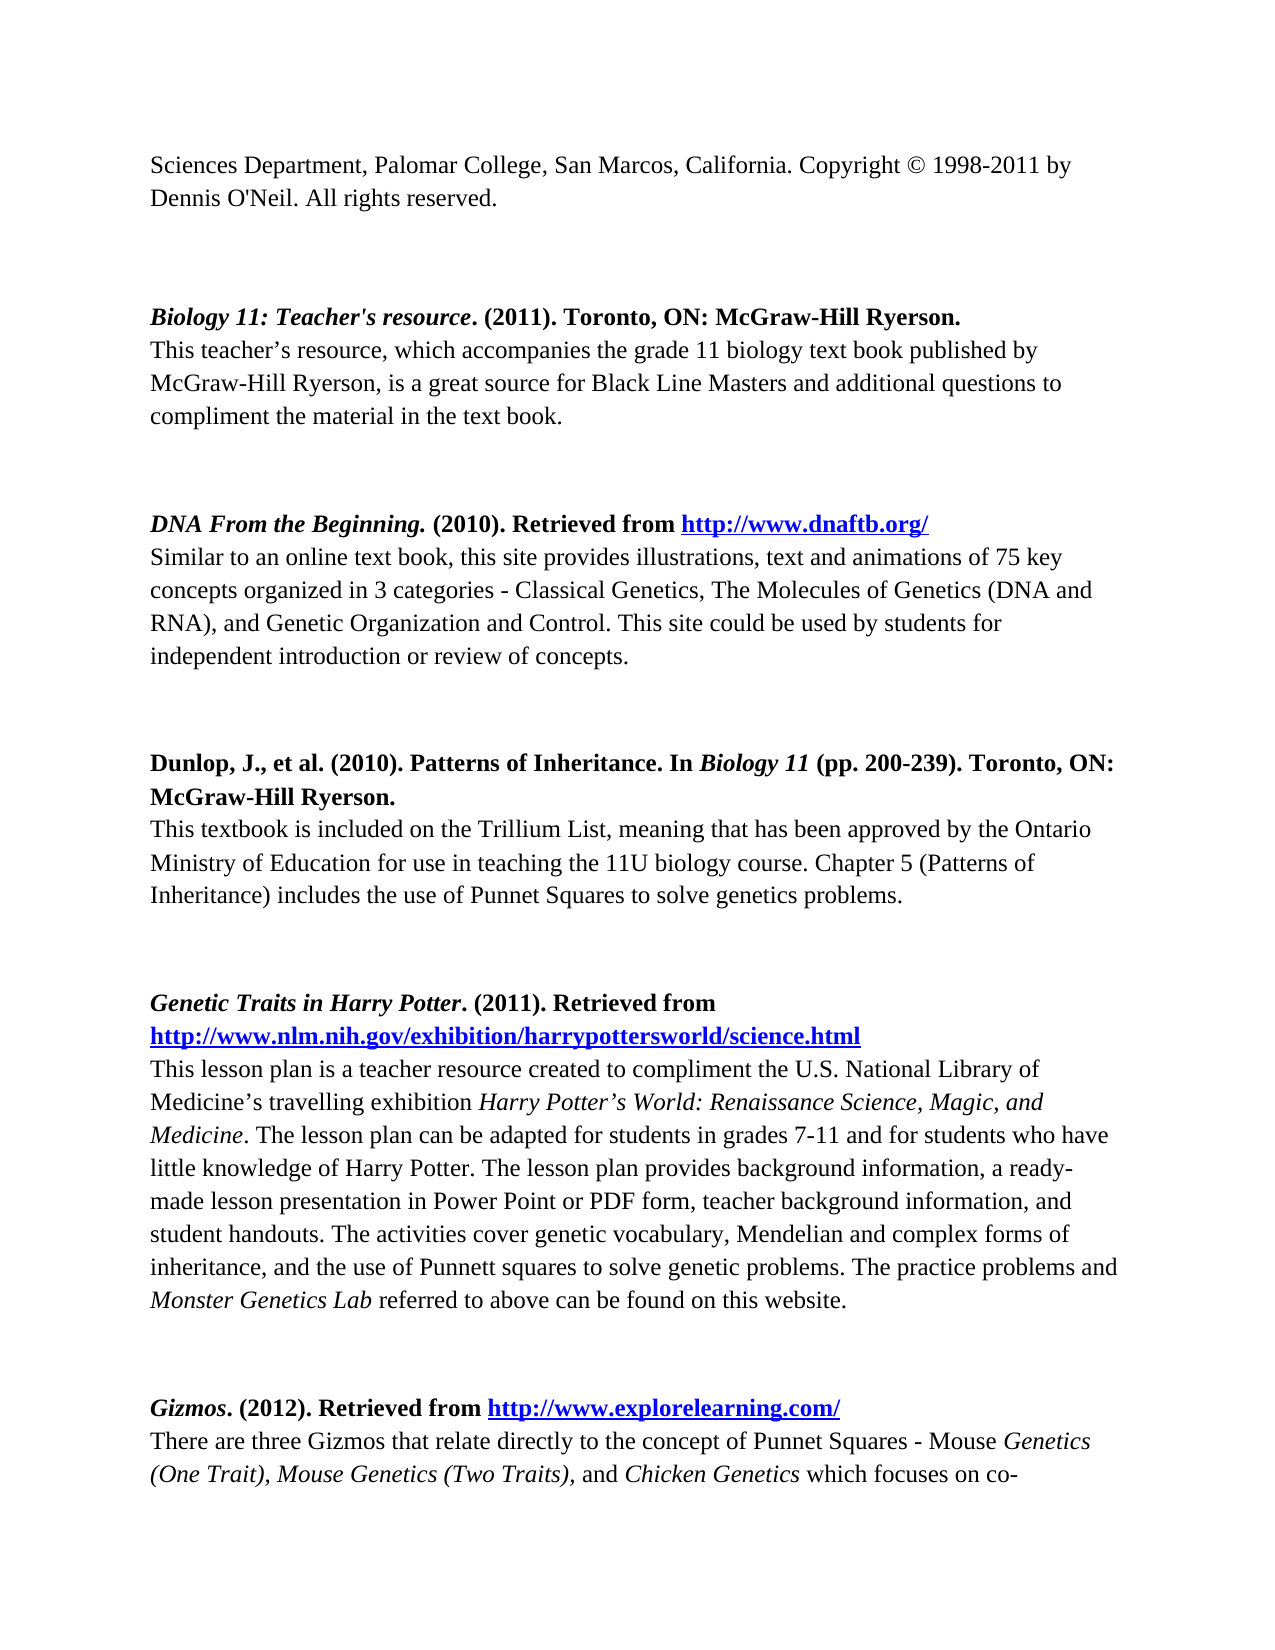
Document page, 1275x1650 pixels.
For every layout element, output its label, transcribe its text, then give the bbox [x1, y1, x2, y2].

text DNA From the Beginning. (2010). Retrieved from http://www.dnaftb.org/ Similar to an online text book, this site provides illustrations, text and animations of 75 key concepts organized in 3 categories - Classical Genetics, The Molecules of Genetics (DNA and RNA), and Genetic Organization and Control. This site could be used by students for independent introduction or review of concepts. [150, 509, 1125, 669]
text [150, 150, 1125, 244]
text Dunlop, J., et al. (2010). Patterns of Inheritance. In Biology 11 (pp. 200-239). : McGraw-Hill Ryerson. This textbook is included on the Trillium List, meaning that has been approved by the Ontario Ministry of Education for use in teaching the 11U biology course. Chapter 5 (Patterns of Inheritance) includes the use of Punnet Squares to solve genetics problems. [150, 748, 1125, 909]
text Biology 11: Teacher's resource. (2011). : McGraw-Hill Ryerson. This teacher’s resource, which accompanies the grade 11 biology text book published by McGraw-Hill Ryerson, is a great source for Black Line Masters and additional questions to compliment the material in the text book. [150, 269, 1125, 430]
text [150, 1393, 1125, 1488]
text Genetic Traits in Harry Potter. (2011). Retrieved from http://www.nlm.nih.gov/exhibition/harrypottersworld/science.html This lesson plan is a teacher resource created to compliment the U.S. National Library of Medicine’s travelling exhibition Harry Potter’s World: Renaissance Science, Magic, and Medicine. The lesson plan can be adapted for students in grades 7-11 and for students who have little knowledge of Harry Potter. The lesson plan provides background information, a ready-made lesson presentation in Power Point or PDF form, teacher background information, and student handouts. The activities cover genetic vocabulary, Mendelian and complex forms of inheritance, and the use of Punnett squares to solve genetic problems. The practice problems and Monster Genetics Lab referred to above can be found on this website. [150, 988, 1125, 1314]
